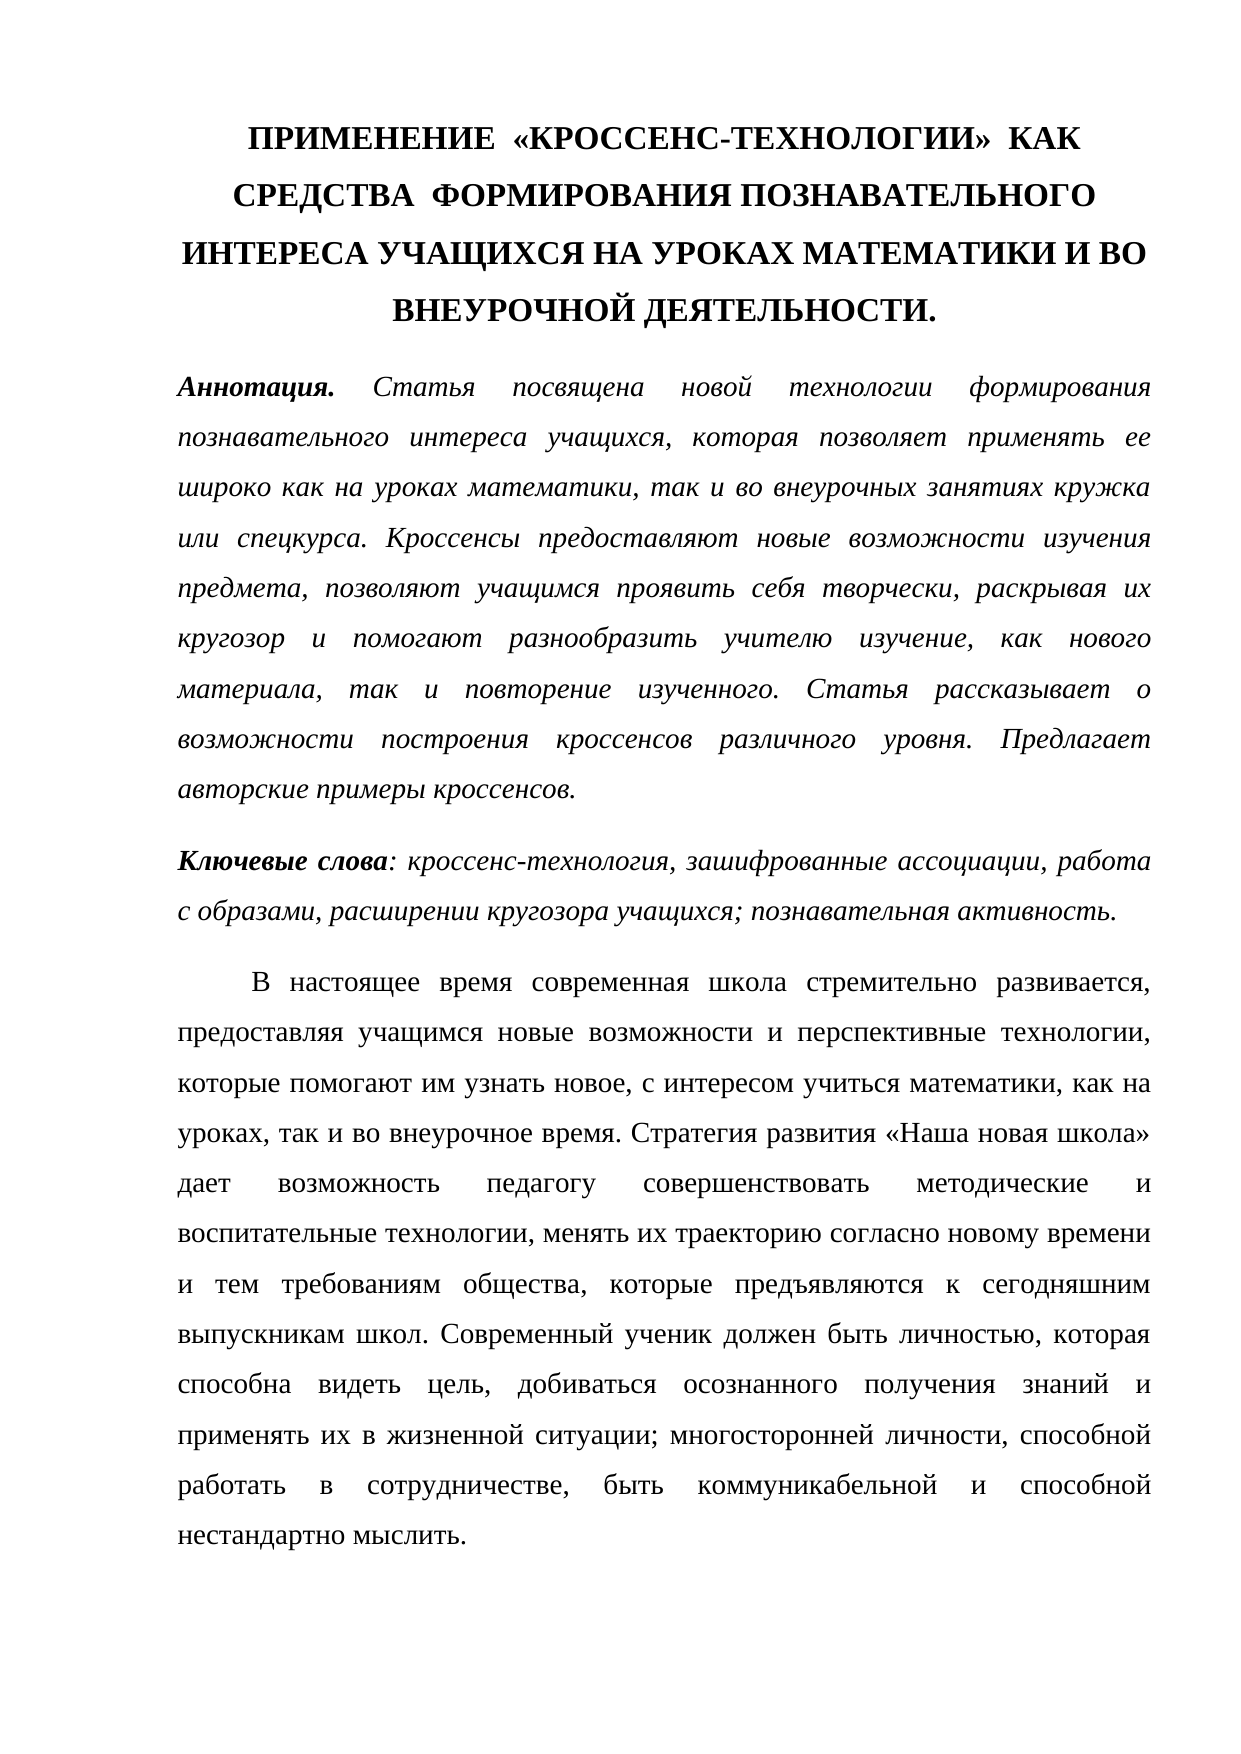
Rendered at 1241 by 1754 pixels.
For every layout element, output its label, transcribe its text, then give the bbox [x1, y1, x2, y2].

text Ключевые слова: кроссенс-технология, зашифрованные ассоциации, работа с образами, расширении кругозора учащихся; познавательная активность. [177, 843, 1152, 926]
text Аннотация. Статья посвящена новой технологии формирования познавательного интереса учащихся, которая позволяет применять ее широко как на уроках математики, так и во внеурочных занятиях кружка или спецкурса. Кроссенсы предоставляют новые возможности изучения предмета, позволяют учащимся проявить себя творчески, раскрывая их кругозор и помогают разнообразить учителю изучение, как нового материала, так и повторение изученного. Статья рассказывает о возможности построения кроссенсов различного уровня. Предлагает авторские примеры кроссенсов. [177, 369, 1152, 805]
text ПРИМЕНЕНИЕ «КРОССЕНС-ТЕХНОЛОГИИ» КАК СРЕДСТВА ФОРМИРОВАНИЯ ПОЗНАВАТЕЛЬНОГО ИНТЕРЕСА УЧАЩИХСЯ НА УРОКАХ МАТЕМАТИКИ И ВО ВНЕУРОЧНОЙ ДЕЯТЕЛЬНОСТИ. [177, 118, 1152, 329]
text В настоящее время современная школа стремительно развивается, предоставляя учащимся новые возможности и перспективные технологии, которые помогают им узнать новое, с интересом учиться математики, как на уроках, так и во внеурочное время. Стратегия развития «Наша новая школа» дает возможность педагогу совершенствовать методические и воспитательные технологии, менять их траекторию согласно новому времени и тем требованиям общества, которые предъявляются к сегодняшним выпускникам школ. Современный ученик должен быть личностью, которая способна видеть цель, добиваться осознанного получения знаний и применять их в жизненной ситуации; многосторонней личности, способной работать в сотрудничестве, быть коммуникабельной и способной нестандартно мыслить. [177, 964, 1152, 1551]
